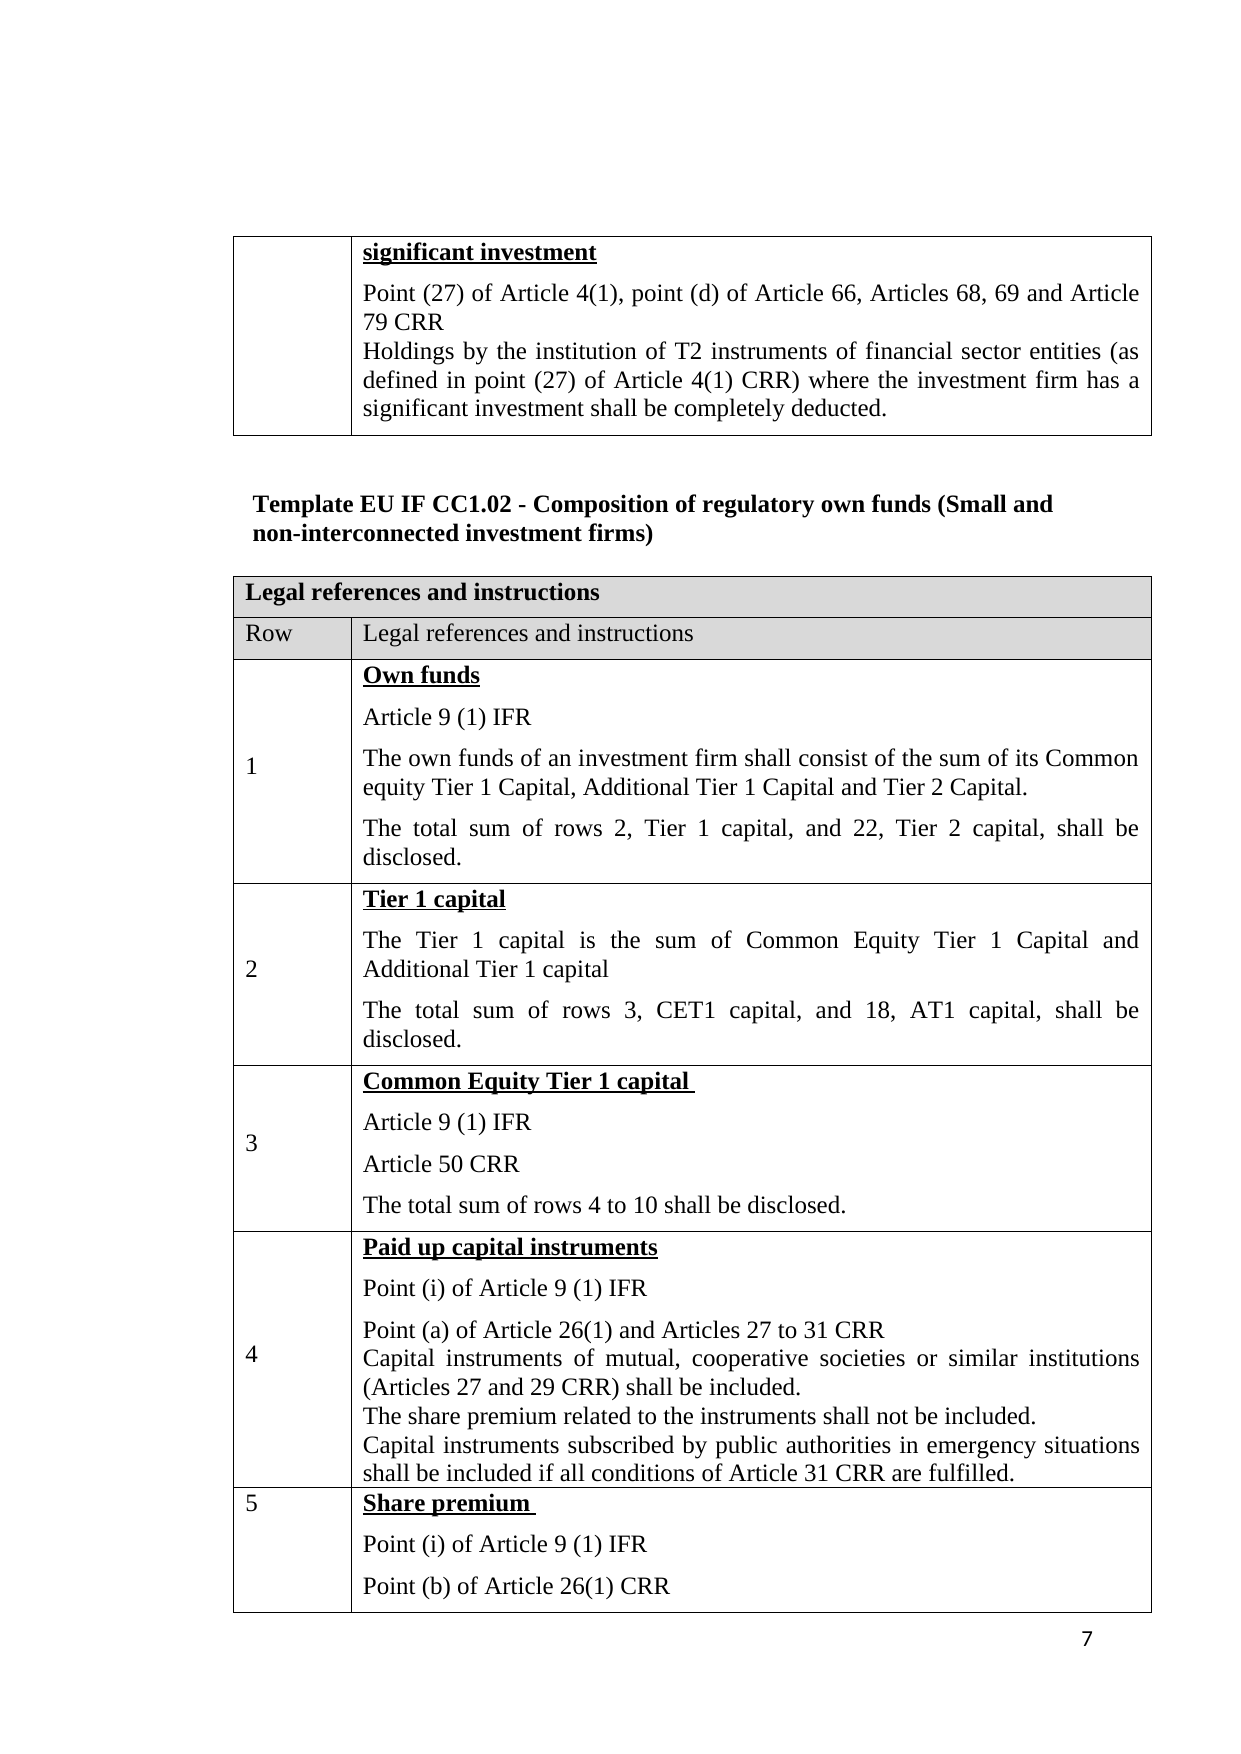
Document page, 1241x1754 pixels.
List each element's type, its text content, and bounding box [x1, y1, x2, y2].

table_cell Paid up capital instruments Point (i) of Article 9 (1) IFR Point (a) of Article 26(1) and Articles 27 to 31 CRR Capital instruments of mutual, cooperative societies or similar institutions (Articles 27 and 29 CRR) shall be included. The share premium related to the instruments shall not be included. Capital instruments subscribed by public authorities in emergency situations shall be included if all conditions of Article 31 CRR are fulfilled. [352, 1232, 1151, 1487]
table_cell 3 [234, 1066, 351, 1231]
text Template EU IF CC1.02 - Composition of regulatory own funds (Small and non-interconnected investment firms) [252, 489, 1092, 547]
table_cell Legal references and instructions [352, 618, 1151, 659]
table_cell 4 [234, 1232, 351, 1487]
table_cell Row [234, 618, 351, 659]
table_header Legal references and instructions [234, 577, 1151, 617]
table_cell Tier 1 capital The Tier 1 capital is the sum of Common Equity Tier 1 Capital and Additional Tier 1 capital The total sum of rows 3, CET1 capital, and 18, AT1 capital, shall be disclosed. [352, 884, 1151, 1065]
table_cell 1 [234, 660, 351, 883]
table_cell 5 [234, 1488, 351, 1612]
table_cell 2 [234, 884, 351, 1065]
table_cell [352, 237, 1151, 435]
table_cell Common Equity Tier 1 capital Article 9 (1) IFR Article 50 CRR The total sum of rows 4 to 10 shall be disclosed. [352, 1066, 1151, 1231]
table_cell 46 [234, 237, 351, 435]
table_cell Own funds Article 9 (1) IFR The own funds of an investment firm shall consist of the sum of its Common equity Tier 1 Capital, Additional Tier 1 Capital and Tier 2 Capital. The total sum of rows 2, Tier 1 capital, and 22, Tier 2 capital, shall be disclosed. [352, 660, 1151, 883]
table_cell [352, 1488, 1151, 1612]
